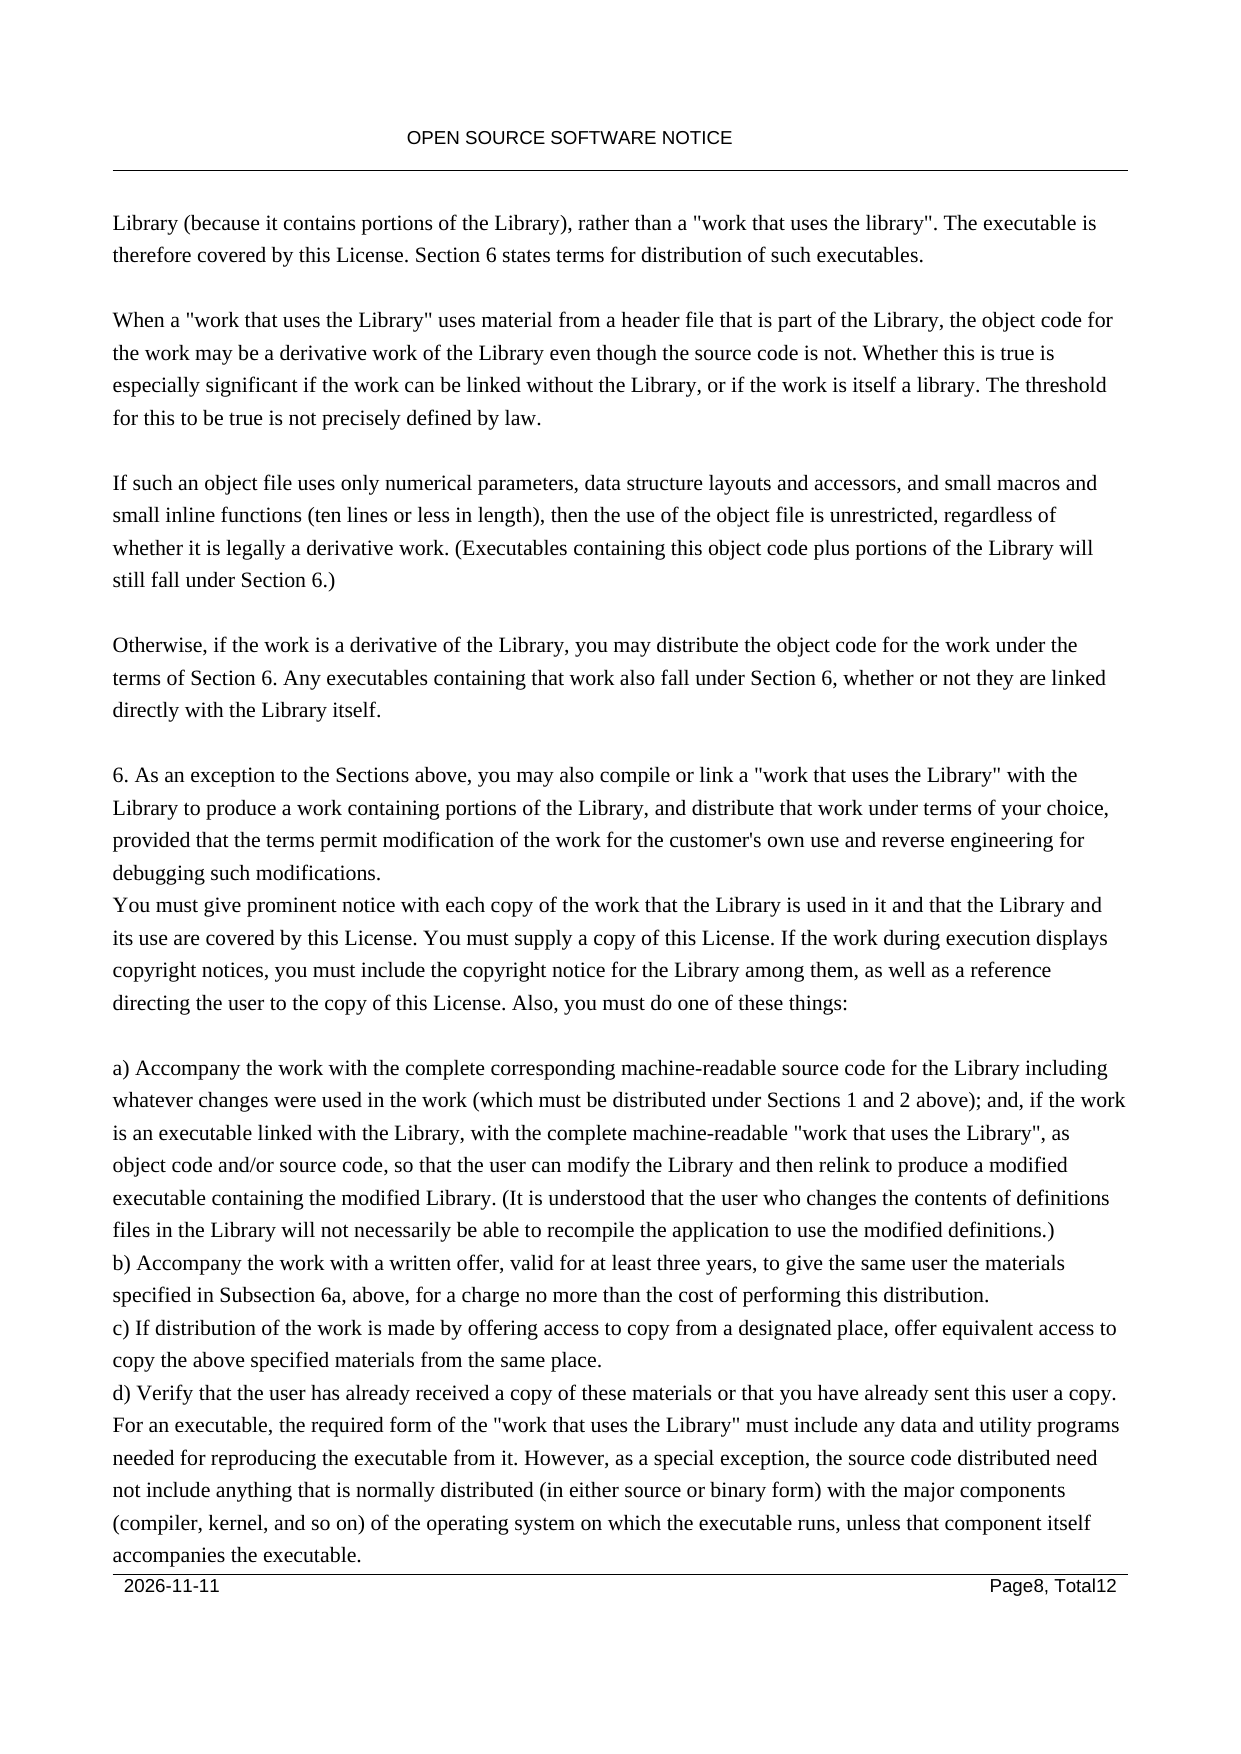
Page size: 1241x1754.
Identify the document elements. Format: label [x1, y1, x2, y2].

text [112, 206, 1128, 1571]
